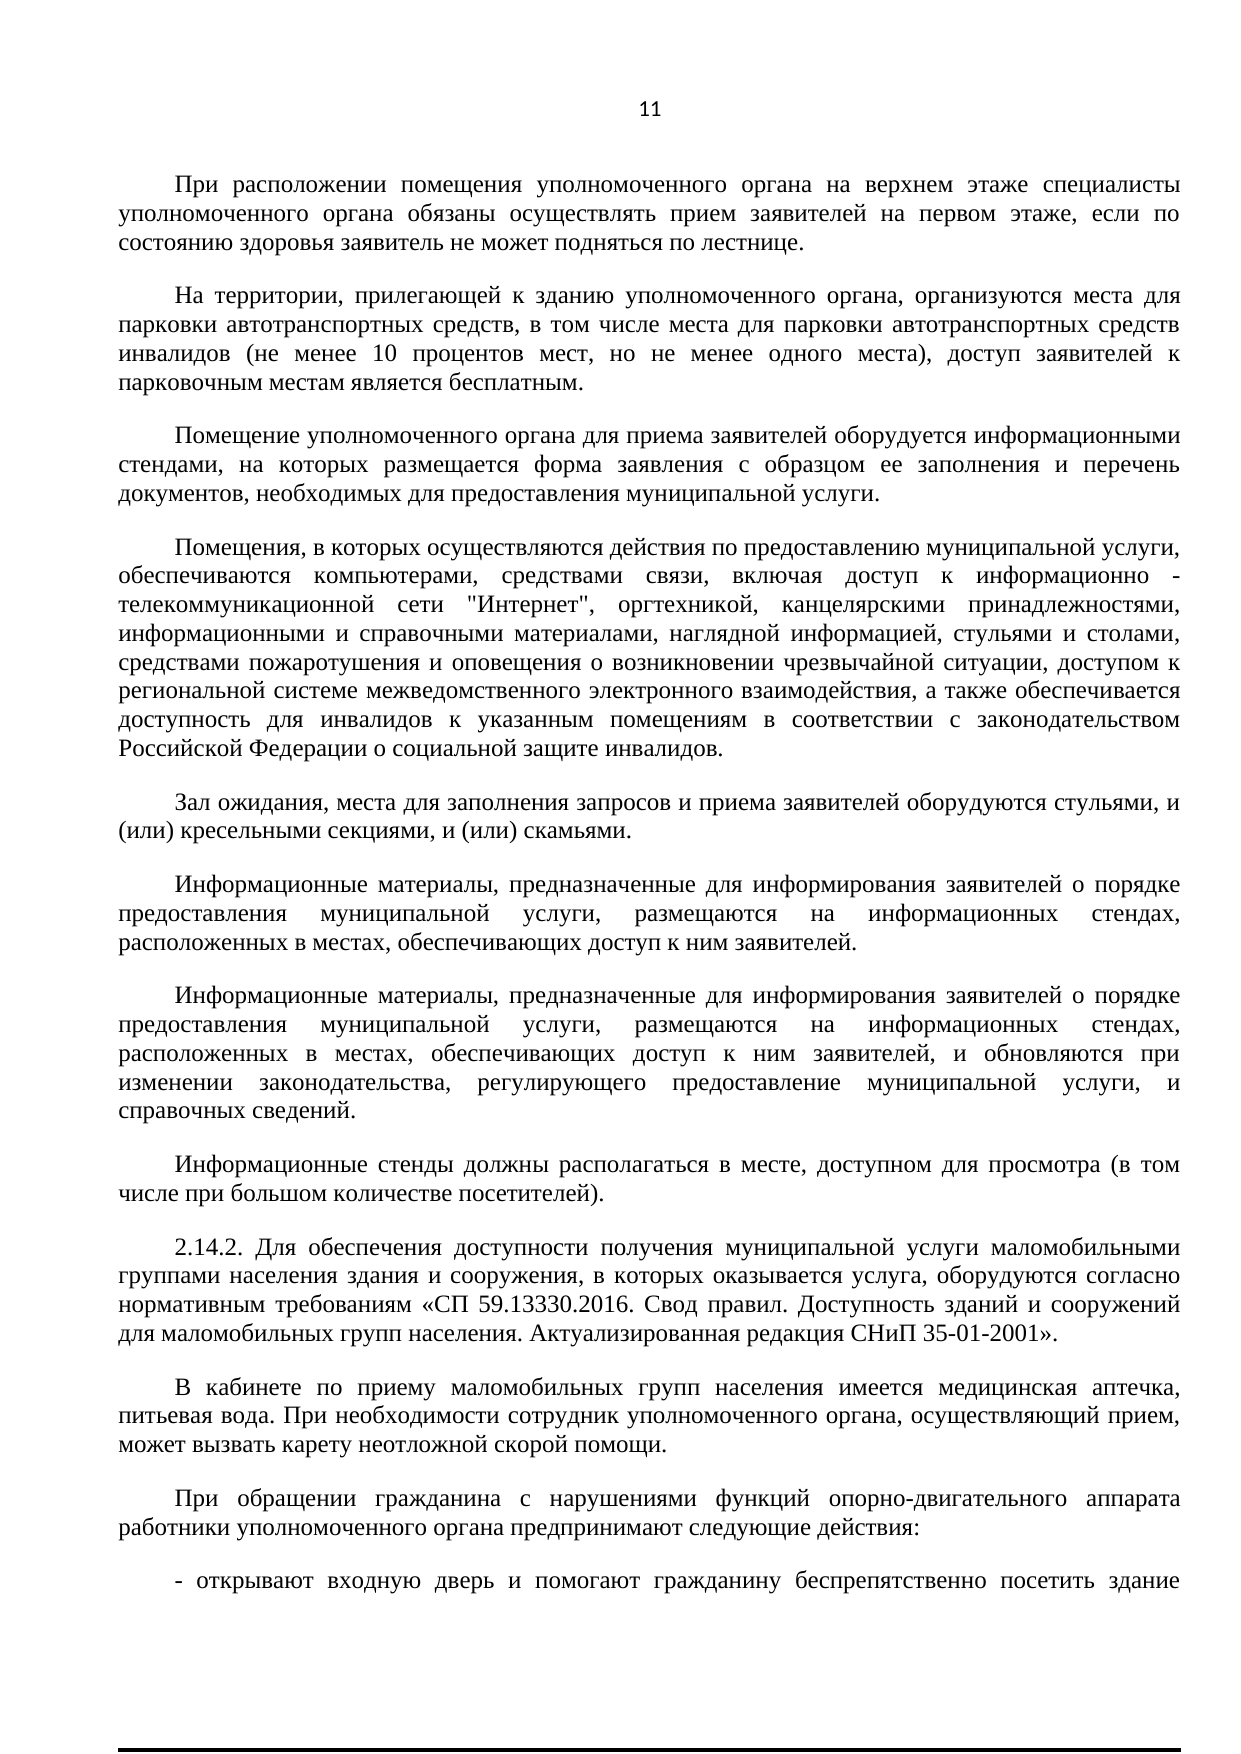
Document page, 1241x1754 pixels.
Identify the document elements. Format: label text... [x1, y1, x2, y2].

text В кабинете по приему маломобильных групп населения имеется медицинская аптечка, питьевая вода. При необходимости сотрудник уполномоченного органа, осуществляющий прием, может вызвать карету неотложной скорой помощи. [118, 1372, 1181, 1458]
text 2.14.2. Для обеспечения доступности получения муниципальной услуги маломобильными группами населения здания и сооружения, в которых оказывается услуга, оборудуются согласно нормативным требованиям «СП 59.13330.2016. Свод правил. Доступность зданий и сооружений для маломобильных групп населения. Актуализированная редакция СНиП 35-01-2001». [118, 1232, 1181, 1347]
text Информационные стенды должны располагаться в месте, доступном для просмотра (в том числе при большом количестве посетителей). [118, 1149, 1181, 1207]
text Помещение уполномоченного органа для приема заявителей оборудуется информационными стендами, на которых размещается форма заявления с образцом ее заполнения и перечень документов, необходимых для предоставления муниципальной услуги. [118, 421, 1181, 507]
text На территории, прилегающей к зданию уполномоченного органа, организуются места для парковки автотранспортных средств, в том числе места для парковки автотранспортных средств инвалидов (не менее 10 процентов мест, но не менее одного места), доступ заявителей к парковочным местам является бесплатным. [118, 281, 1181, 396]
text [118, 1566, 1181, 1594]
text Помещения, в которых осуществляются действия по предоставлению муниципальной услуги, обеспечиваются компьютерами, средствами связи, включая доступ к информационно - телекоммуникационной сети "Интернет", оргтехникой, канцелярскими принадлежностями, информационными и справочными материалами, наглядной информацией, стульями и столами, средствами пожаротушения и оповещения о возникновении чрезвычайной ситуации, доступом к региональной системе межведомственного электронного взаимодействия, а также обеспечивается доступность для инвалидов к указанным помещениям в соответствии с законодательством Российской Федерации о социальной защите инвалидов. [118, 532, 1181, 762]
text Информационные материалы, предназначенные для информирования заявителей о порядке предоставления муниципальной услуги, размещаются на информационных стендах, расположенных в местах, обеспечивающих доступ к ним заявителей, и обновляются при изменении законодательства, регулирующего предоставление муниципальной услуги, и справочных сведений. [118, 981, 1181, 1124]
text Информационные материалы, предназначенные для информирования заявителей о порядке предоставления муниципальной услуги, размещаются на информационных стендах, расположенных в местах, обеспечивающих доступ к ним заявителей. [118, 869, 1181, 956]
text При обращении гражданина с нарушениями функций опорно-двигательного аппарата работники уполномоченного органа предпринимают следующие действия: [118, 1483, 1181, 1541]
text Зал ожидания, места для заполнения запросов и приема заявителей оборудуются стульями, и (или) кресельными секциями, и (или) скамьями. [118, 787, 1181, 844]
text При расположении помещения уполномоченного органа на верхнем этаже специалисты уполномоченного органа обязаны осуществлять прием заявителей на первом этаже, если по состоянию здоровья заявитель не может подняться по лестнице. [118, 169, 1181, 256]
